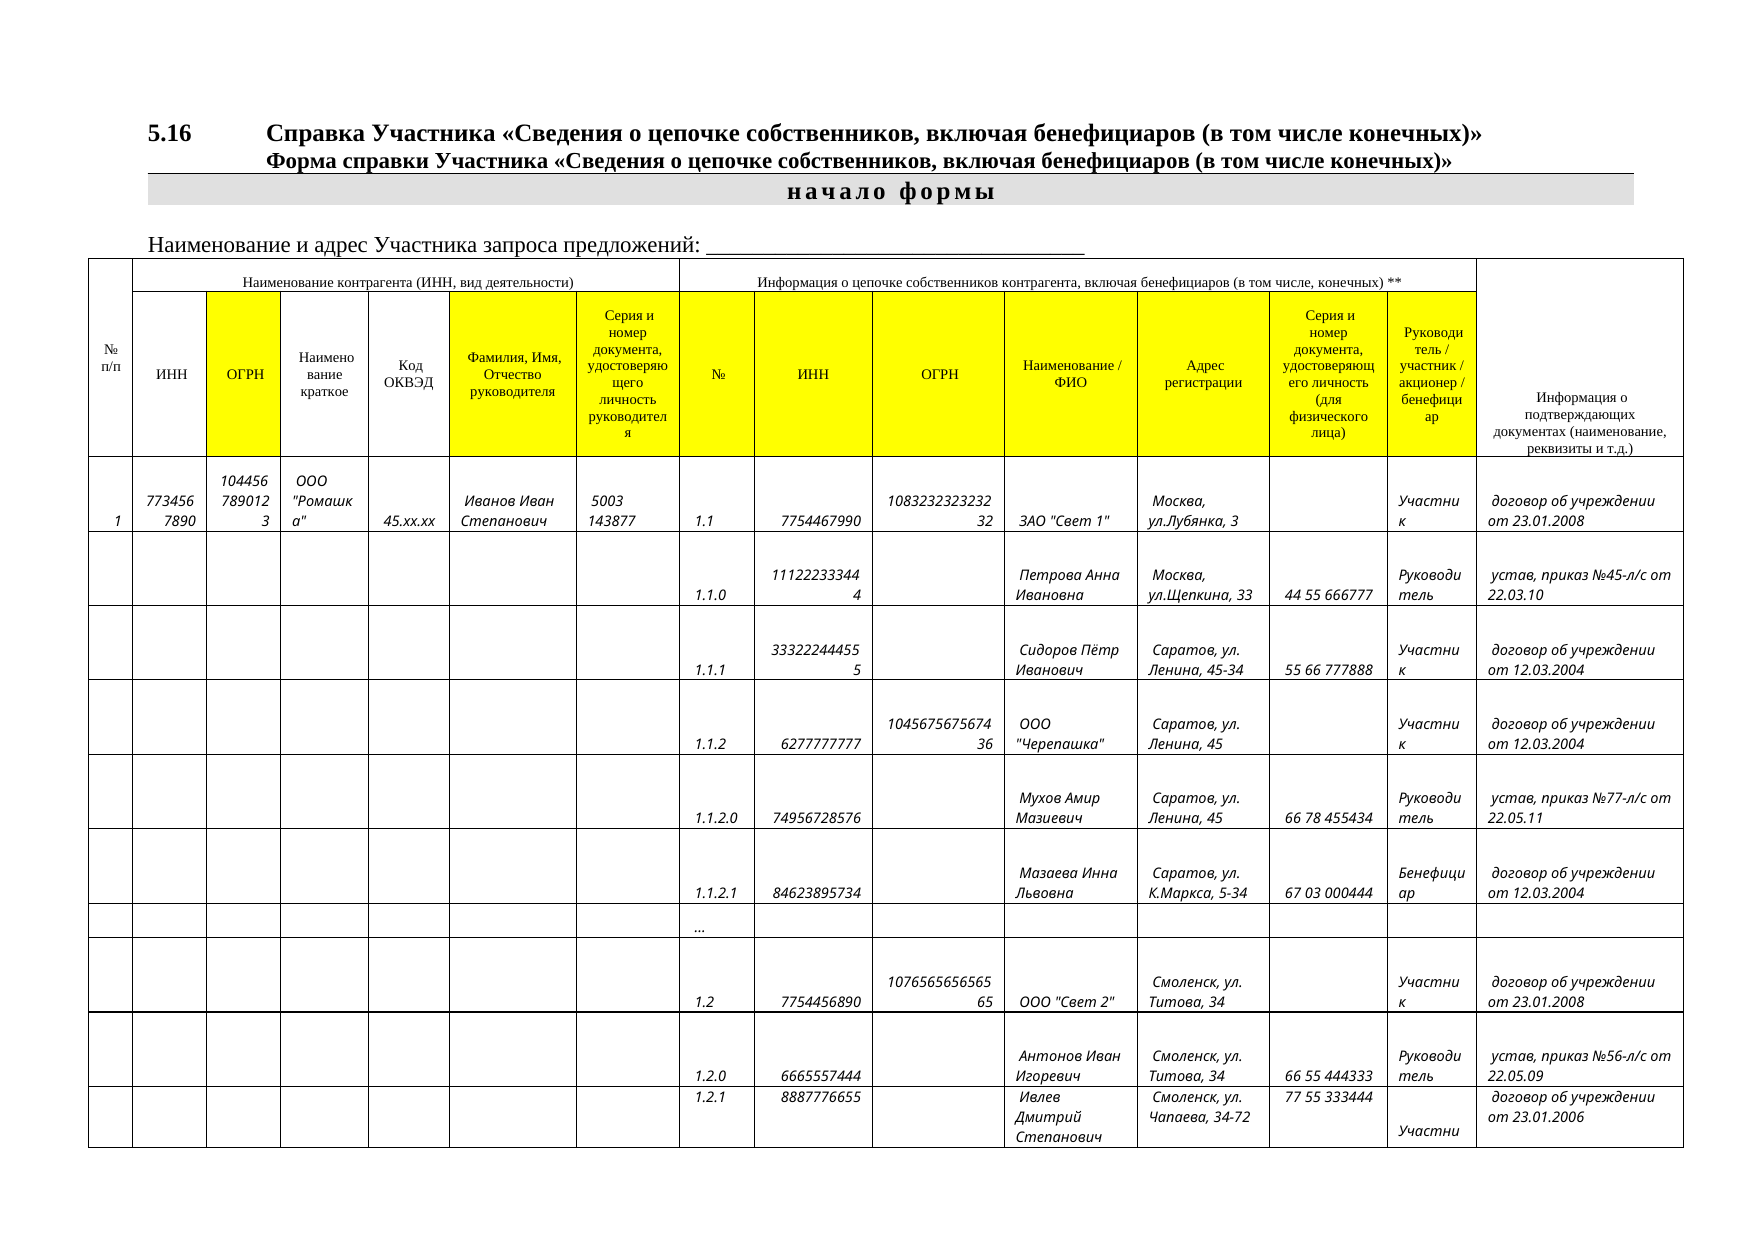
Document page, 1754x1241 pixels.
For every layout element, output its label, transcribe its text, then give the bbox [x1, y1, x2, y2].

table_cell 108323232323232 [873, 457, 1004, 531]
table_cell Сидоров Пётр Иванович [1005, 606, 1137, 679]
table_cell 67 03 000444 [1270, 829, 1387, 902]
table_cell [89, 1087, 132, 1147]
table_cell [577, 1013, 679, 1086]
table_cell [89, 904, 132, 937]
table_cell [281, 755, 368, 828]
table_cell Саратов, ул. Ленина, 45 [1138, 680, 1269, 754]
table_cell [89, 532, 132, 605]
table_cell Москва, ул.Лубянка, 3 [1138, 457, 1269, 531]
table_cell 1.1.2.0 [680, 755, 754, 828]
table_cell 1 [89, 457, 132, 531]
table_cell [281, 606, 368, 679]
table_cell 55 66 777888 [1270, 606, 1387, 679]
table_cell [450, 606, 576, 679]
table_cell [1477, 1087, 1683, 1147]
table_cell договор об учреждении от 12.03.2004 [1477, 829, 1683, 902]
table_cell [369, 1087, 449, 1147]
table_cell [89, 680, 132, 754]
table_cell [873, 904, 1004, 937]
table_cell [450, 1087, 576, 1147]
table_cell 8887776655 [755, 1087, 872, 1147]
table_header Информация о подтверждающих документах (наименование, реквизиты и т.д.) [1477, 259, 1683, 456]
table_cell 74956728576 [755, 755, 872, 828]
table_cell Смоленск, ул. Титова, 34 [1138, 938, 1269, 1011]
table_cell [369, 532, 449, 605]
table_cell [281, 829, 368, 902]
table_cell [281, 904, 368, 937]
table_cell Мухов Амир Мазиевич [1005, 755, 1137, 828]
table_cell Бенефициар [1388, 829, 1476, 902]
table_cell 5003 143877 [577, 457, 679, 531]
table_cell [133, 532, 206, 605]
table_cell [207, 904, 280, 937]
table_cell договор об учреждении от 12.03.2004 [1477, 680, 1683, 754]
table_cell [89, 606, 132, 679]
table_cell [755, 904, 872, 937]
table_cell [450, 755, 576, 828]
table_cell Серия и номер документа, удостоверяющего личность руководителя [577, 292, 679, 456]
table_cell 7734567890 [133, 457, 206, 531]
table_cell [133, 1087, 206, 1147]
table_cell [1138, 1087, 1269, 1147]
table_cell ОГРН [207, 292, 280, 456]
table_cell [450, 829, 576, 902]
table_cell 1.1.1 [680, 606, 754, 679]
table_cell 66 78 455434 [1270, 755, 1387, 828]
table_cell [577, 904, 679, 937]
table_cell Руководитель / участник / акционер / бенефициар [1388, 292, 1476, 456]
table_cell 1.1 [680, 457, 754, 531]
table_cell Антонов Иван Игоревич [1005, 1013, 1137, 1086]
table_cell [133, 938, 206, 1011]
table_cell [1270, 938, 1387, 1011]
table_cell [281, 938, 368, 1011]
table_cell [1388, 904, 1476, 937]
table_cell Москва, ул.Щепкина, 33 [1138, 532, 1269, 605]
table_cell [207, 606, 280, 679]
table_cell устав, приказ №77-л/с от 22.05.11 [1477, 755, 1683, 828]
table_cell [207, 938, 280, 1011]
table_cell [369, 680, 449, 754]
table_cell [207, 829, 280, 902]
table_cell Саратов, ул. Ленина, 45 [1138, 755, 1269, 828]
table_cell [207, 680, 280, 754]
table_header Информация о цепочке собственников контрагента, включая бенефициаров (в том числе, конечных) ** [680, 259, 1476, 291]
table_cell 6277777777 [755, 680, 872, 754]
table_cell 44 55 666777 [1270, 532, 1387, 605]
table_cell Петрова Анна Ивановна [1005, 532, 1137, 605]
table_cell [369, 829, 449, 902]
table_cell [577, 829, 679, 902]
table_cell Иванов Иван Степанович [450, 457, 576, 531]
table_cell Участник [1388, 938, 1476, 1011]
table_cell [1005, 1087, 1137, 1147]
table_cell [1270, 904, 1387, 937]
table_cell [133, 606, 206, 679]
table_cell [577, 680, 679, 754]
text начало формы [148, 174, 1634, 205]
table_cell [450, 532, 576, 605]
table_cell [873, 755, 1004, 828]
table_cell Фамилия, Имя, Отчество руководителя [450, 292, 576, 456]
table_cell Руководитель [1388, 1013, 1476, 1086]
table_cell [873, 532, 1004, 605]
table_cell 1.1.2.1 [680, 829, 754, 902]
table_cell Участник [1388, 1087, 1476, 1147]
table_cell Участник [1388, 606, 1476, 679]
table_cell [577, 755, 679, 828]
table_cell 7754456890 [755, 938, 872, 1011]
table_cell договор об учреждении от 12.03.2004 [1477, 606, 1683, 679]
table_cell № [680, 292, 754, 456]
table_cell Адрес регистрации [1138, 292, 1269, 456]
table_cell [133, 680, 206, 754]
table_cell [577, 606, 679, 679]
table_cell ООО "Ромашка" [281, 457, 368, 531]
table_cell 7754467990 [755, 457, 872, 531]
table_cell [133, 1013, 206, 1086]
table_cell 1.1.2 [680, 680, 754, 754]
table_cell [1005, 904, 1137, 937]
table_cell [207, 1013, 280, 1086]
table_cell Код ОКВЭД [369, 292, 449, 456]
table_cell Мазаева Инна Львовна [1005, 829, 1137, 902]
table_cell [577, 532, 679, 605]
table_cell [281, 532, 368, 605]
table_cell 84623895734 [755, 829, 872, 902]
table_cell 333222444555 [755, 606, 872, 679]
table_cell 77 55 333444 [1270, 1087, 1387, 1147]
table_cell [207, 532, 280, 605]
table_cell [450, 680, 576, 754]
table_cell ИНН [133, 292, 206, 456]
table_cell Руководитель [1388, 755, 1476, 828]
table_cell [1270, 457, 1387, 531]
table_cell 6665557444 [755, 1013, 872, 1086]
table_cell [1270, 680, 1387, 754]
table_cell [369, 904, 449, 937]
list Форма справки Участника «Сведения о цепочке собственников, включая бенефициаров (в том числе конечных)» [266, 147, 1636, 173]
table_cell … [680, 904, 754, 937]
table_cell Участник [1388, 457, 1476, 531]
text Наименование и адрес Участника запроса предложений: _________________________________ [148, 231, 1636, 258]
table_cell [873, 1013, 1004, 1086]
table_cell [450, 938, 576, 1011]
table_cell [873, 606, 1004, 679]
table_cell договор об учреждении от 23.01.2008 [1477, 457, 1683, 531]
table_header Наименование контрагента (ИНН, вид деятельности) [133, 259, 679, 291]
table_cell [577, 1087, 679, 1147]
table_cell [281, 680, 368, 754]
table_cell ООО "Свет 2" [1005, 938, 1137, 1011]
table_cell 1.2.0 [680, 1013, 754, 1086]
table_cell [1138, 904, 1269, 937]
table_cell устав, приказ №56-л/с от 22.05.09 [1477, 1013, 1683, 1086]
table_cell договор об учреждении от 23.01.2008 [1477, 938, 1683, 1011]
table_cell 45.xx.xx [369, 457, 449, 531]
table_cell Смоленск, ул. Титова, 34 [1138, 1013, 1269, 1086]
table_cell [281, 1087, 368, 1147]
table_cell Наименование краткое [281, 292, 368, 456]
table_cell ЗАО "Свет 1" [1005, 457, 1137, 531]
table_cell [133, 755, 206, 828]
subtitle Справка Участника «Сведения о цепочке собственников, включая бенефициаров (в том числе конечных)» [148, 118, 1636, 147]
table_cell Руководитель [1388, 532, 1476, 605]
table_cell [873, 1087, 1004, 1147]
table_cell [89, 829, 132, 902]
table_cell [207, 755, 280, 828]
table_cell [133, 904, 206, 937]
table_cell 66 55 444333 [1270, 1013, 1387, 1086]
table_cell Саратов, ул. К.Маркса, 5-34 [1138, 829, 1269, 902]
table_cell ООО "Черепашка" [1005, 680, 1137, 754]
table_cell [450, 904, 576, 937]
table_cell [207, 1087, 280, 1147]
table_cell 1.1.0 [680, 532, 754, 605]
table_cell устав, приказ №45-л/с от 22.03.10 [1477, 532, 1683, 605]
table_cell [369, 938, 449, 1011]
table_cell [1477, 904, 1683, 937]
table_header № п/п [89, 259, 132, 456]
table_cell Саратов, ул. Ленина, 45-34 [1138, 606, 1269, 679]
table_cell 107656565656565 [873, 938, 1004, 1011]
table_cell [281, 1013, 368, 1086]
table_cell 111222333444 [755, 532, 872, 605]
table_cell [450, 1013, 576, 1086]
table_cell 104567567567436 [873, 680, 1004, 754]
table_cell 1.2.1 [680, 1087, 754, 1147]
table_cell [89, 1013, 132, 1086]
table_cell 1044567890123 [207, 457, 280, 531]
table_cell Серия и номер документа, удостоверяющего личность (для физического лица) [1270, 292, 1387, 456]
table_cell [369, 1013, 449, 1086]
table_cell [133, 829, 206, 902]
table_cell [89, 755, 132, 828]
table_cell ОГРН [873, 292, 1004, 456]
table_cell Участник [1388, 680, 1476, 754]
table_cell [369, 606, 449, 679]
table_cell Наименование / ФИО [1005, 292, 1137, 456]
table_cell [369, 755, 449, 828]
table_cell 1.2 [680, 938, 754, 1011]
table_cell [577, 938, 679, 1011]
table_cell ИНН [755, 292, 872, 456]
table_cell [89, 938, 132, 1011]
table_cell [873, 829, 1004, 902]
